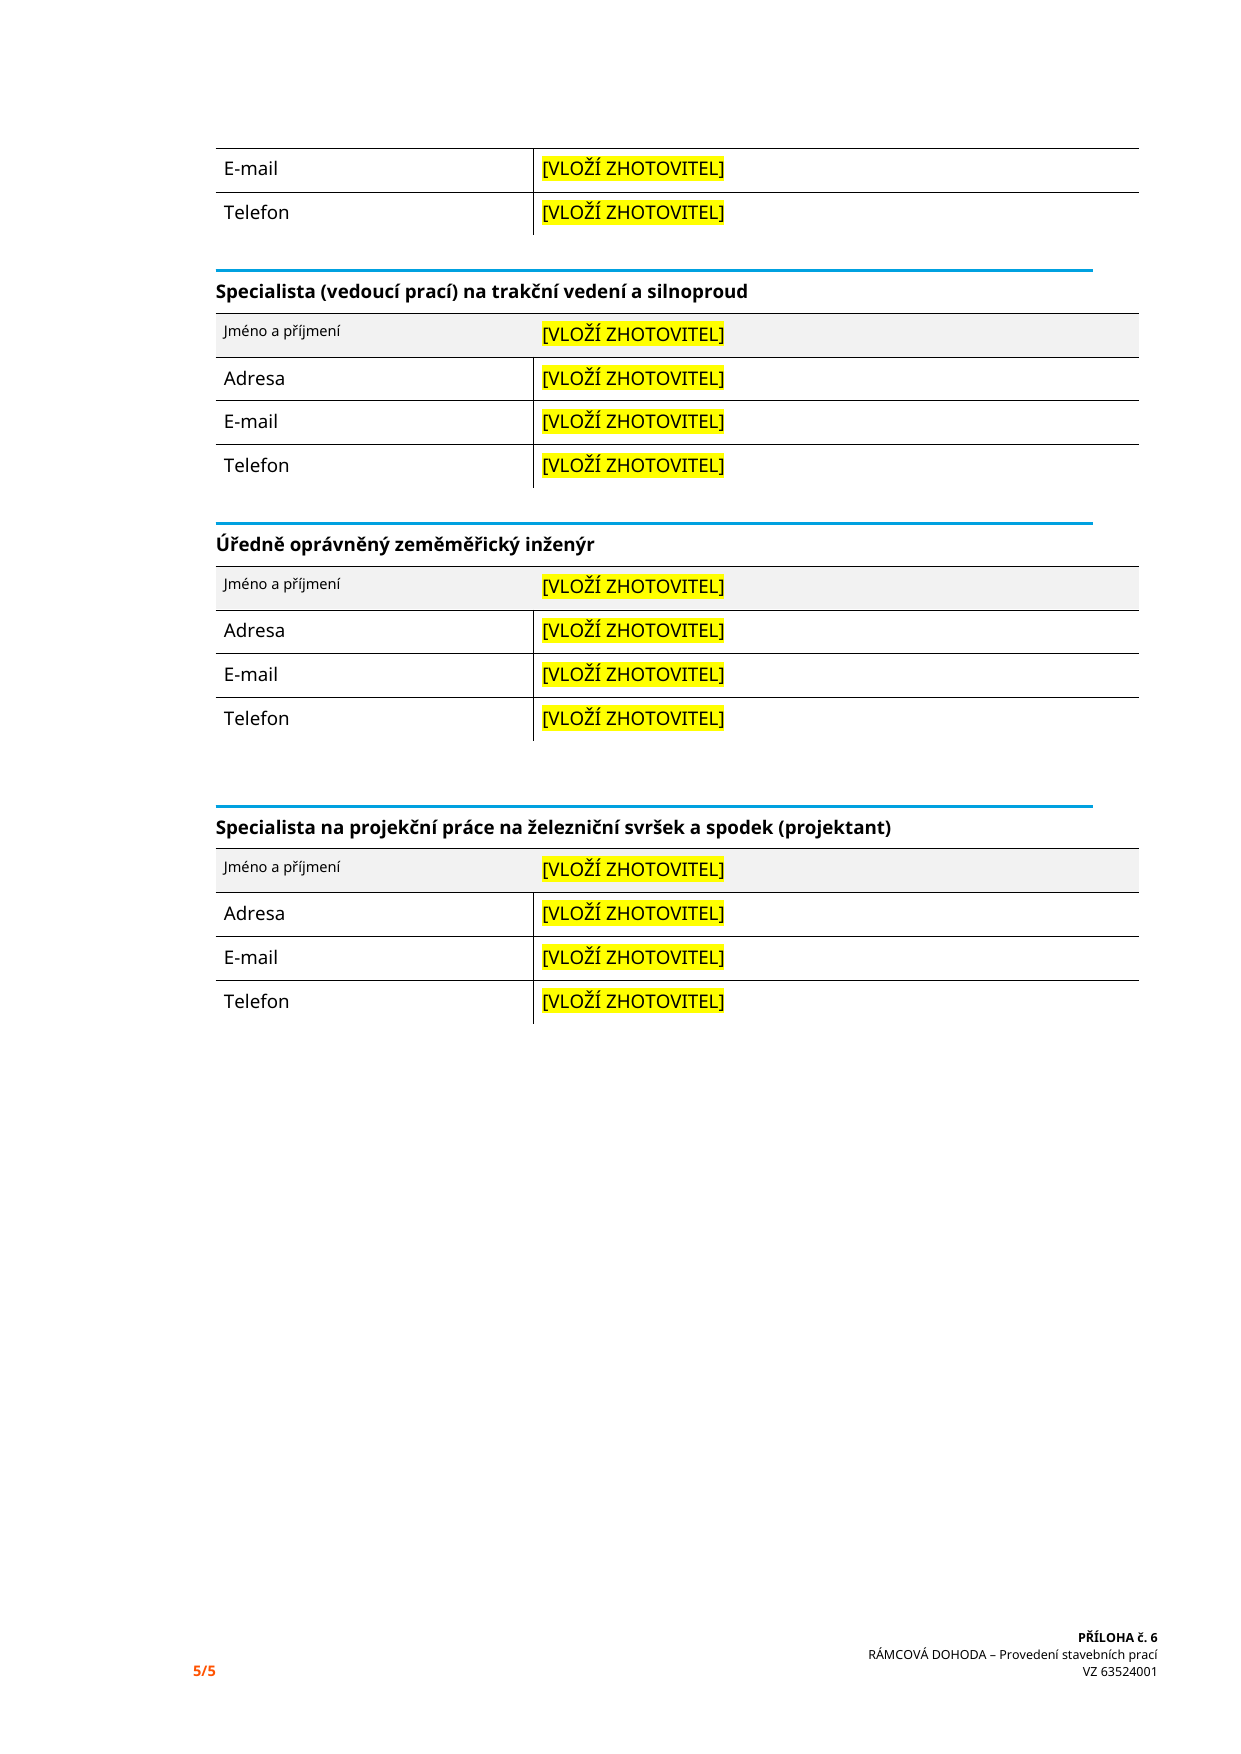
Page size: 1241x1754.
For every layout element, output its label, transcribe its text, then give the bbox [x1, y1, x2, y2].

table_cell Adresa [216, 611, 533, 653]
table_cell Adresa [216, 893, 533, 936]
table_cell Telefon [216, 193, 533, 235]
text Specialista (vedoucí prací) na trakční vedení a silnoproud [216, 272, 1093, 304]
table_cell [VLOŽÍ ZHOTOVITEL] [534, 654, 1139, 697]
table_cell E-mail [216, 937, 533, 980]
table_cell [VLOŽÍ ZHOTOVITEL] [534, 445, 1139, 488]
table_cell E-mail [216, 401, 533, 444]
table_cell [VLOŽÍ ZHOTOVITEL] [534, 401, 1139, 444]
table_cell [VLOŽÍ ZHOTOVITEL] [534, 193, 1139, 235]
table_cell [VLOŽÍ ZHOTOVITEL] [534, 698, 1139, 741]
table_header Jméno a příjmení [216, 314, 534, 357]
table_header [VLOŽÍ ZHOTOVITEL] [534, 567, 1139, 609]
table_cell [VLOŽÍ ZHOTOVITEL] [534, 937, 1139, 980]
table_cell Adresa [216, 358, 533, 400]
text Úředně oprávněný zeměměřický inženýr [216, 525, 1093, 557]
table_header Jméno a příjmení [216, 849, 534, 892]
table_cell E-mail [216, 149, 533, 191]
table_header [VLOŽÍ ZHOTOVITEL] [534, 849, 1139, 892]
table_cell Telefon [216, 698, 533, 741]
table_cell Telefon [216, 445, 533, 488]
table_cell Telefon [216, 981, 533, 1024]
table_cell [VLOŽÍ ZHOTOVITEL] [534, 358, 1139, 400]
table_header Jméno a příjmení [216, 567, 534, 609]
table_cell E-mail [216, 654, 533, 697]
table_header [VLOŽÍ ZHOTOVITEL] [534, 314, 1139, 357]
table_cell [VLOŽÍ ZHOTOVITEL] [534, 893, 1139, 936]
table_cell [VLOŽÍ ZHOTOVITEL] [534, 981, 1139, 1024]
table_cell [VLOŽÍ ZHOTOVITEL] [534, 149, 1139, 191]
text Specialista na projekční práce na železniční svršek a spodek (projektant) [216, 808, 1093, 839]
table_cell [VLOŽÍ ZHOTOVITEL] [534, 611, 1139, 653]
